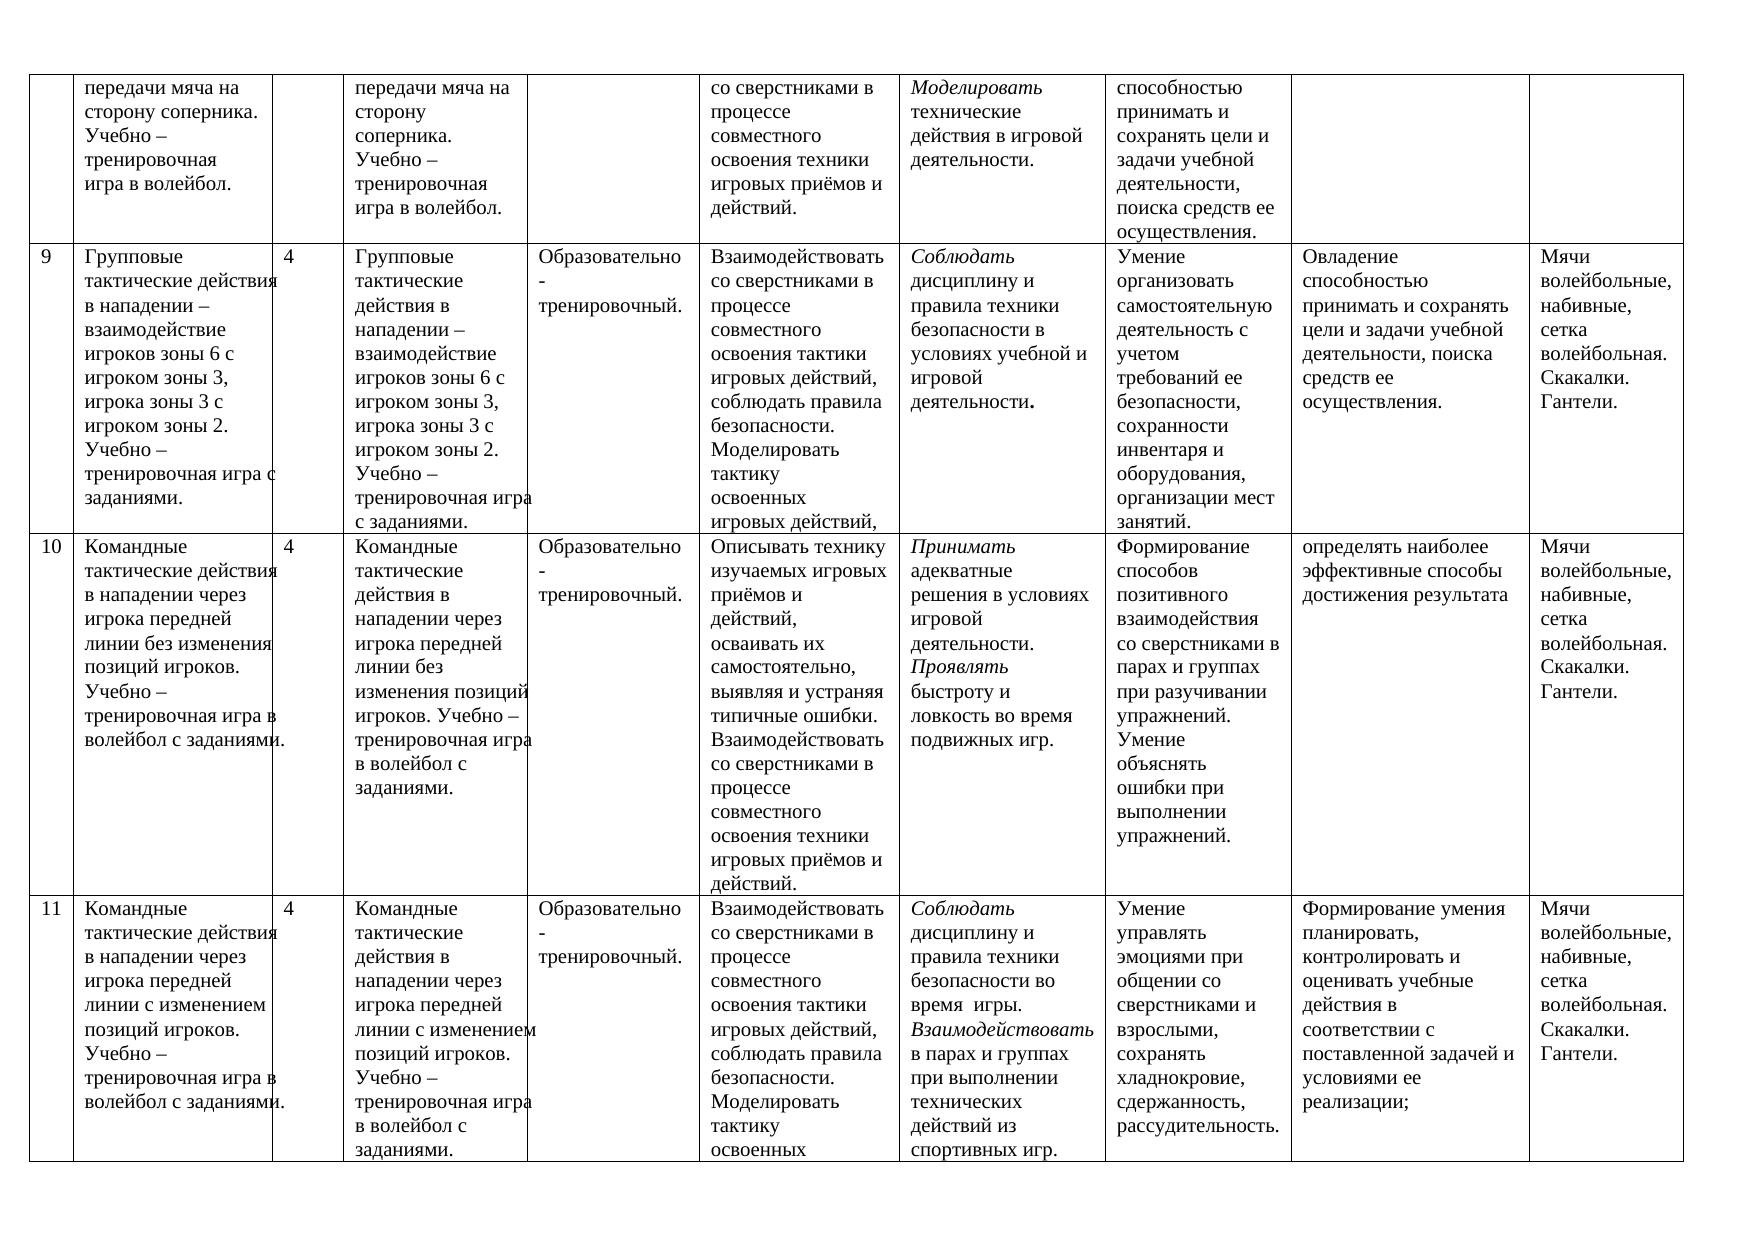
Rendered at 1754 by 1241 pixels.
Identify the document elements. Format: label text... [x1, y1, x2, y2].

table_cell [1106, 896, 1291, 1161]
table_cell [1530, 896, 1683, 1161]
table_cell Принимать адекватные решения в условиях игровой деятельности. Проявлять быстроту и ловкость во время подвижных игр. [900, 534, 1105, 895]
table_cell 11 [30, 896, 73, 1161]
table_cell определять наиболее эффективные способы достижения результата [1292, 534, 1529, 895]
table_cell Формирование способов позитивного взаимодействия со сверстниками в парах и группах при разучивании упражнений. Умение объяснять ошибки при выполнении упражнений. [1106, 534, 1291, 895]
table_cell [900, 75, 1105, 243]
table_cell 4 [273, 534, 343, 895]
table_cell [1292, 75, 1529, 243]
table_cell Соблюдать дисциплину и правила техники безопасности в условиях учебной и игровой деятельности. [900, 244, 1105, 533]
table_cell 4 [273, 896, 343, 1161]
table_cell 9 [30, 244, 73, 533]
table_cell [74, 75, 272, 243]
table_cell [528, 896, 699, 1161]
table_cell Образовательно- тренировочный. [528, 534, 699, 895]
table_cell 4 [273, 75, 343, 243]
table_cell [700, 896, 899, 1161]
table_cell Мячи волейбольные, набивные, сетка волейбольная. Скакалки. Гантели. [1530, 244, 1683, 533]
table_cell Групповые тактические действия в нападении – взаимодействие игроков зоны 6 с игроком зоны 3, игрока зоны 3 с игроком зоны 2. Учебно – тренировочная игра с заданиями. [344, 244, 527, 533]
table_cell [1530, 75, 1683, 243]
table_cell 10 [30, 534, 73, 895]
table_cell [344, 75, 527, 243]
table_cell Командные тактические действия в нападении через игрока передней линии без изменения позиций игроков. Учебно – тренировочная игра в волейбол с заданиями. [74, 534, 272, 895]
table_cell Овладение способностью принимать и сохранять цели и задачи учебной деятельности, поиска средств ее осуществления. [1292, 244, 1529, 533]
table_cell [528, 75, 699, 243]
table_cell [74, 896, 272, 1161]
table_cell Умение организовать самостоятельную деятельность с учетом требований ее безопасности, сохранности инвентаря и оборудования, организации мест занятий. [1106, 244, 1291, 533]
table_cell Мячи волейбольные, набивные, сетка волейбольная. Скакалки. Гантели. [1530, 534, 1683, 895]
table_cell Образовательно- тренировочный. [528, 244, 699, 533]
table_cell Групповые тактические действия в нападении – взаимодействие игроков зоны 6 с игроком зоны 3, игрока зоны 3 с игроком зоны 2. Учебно – тренировочная игра с заданиями. [74, 244, 272, 533]
table_cell 4 [273, 244, 343, 533]
table_cell Командные тактические действия в нападении через игрока передней линии без изменения позиций игроков. Учебно – тренировочная игра в волейбол с заданиями. [344, 534, 527, 895]
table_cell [900, 896, 1105, 1161]
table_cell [700, 75, 899, 243]
table_cell 8 [30, 75, 73, 243]
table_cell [1292, 896, 1529, 1161]
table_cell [1106, 75, 1291, 243]
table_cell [344, 896, 527, 1161]
